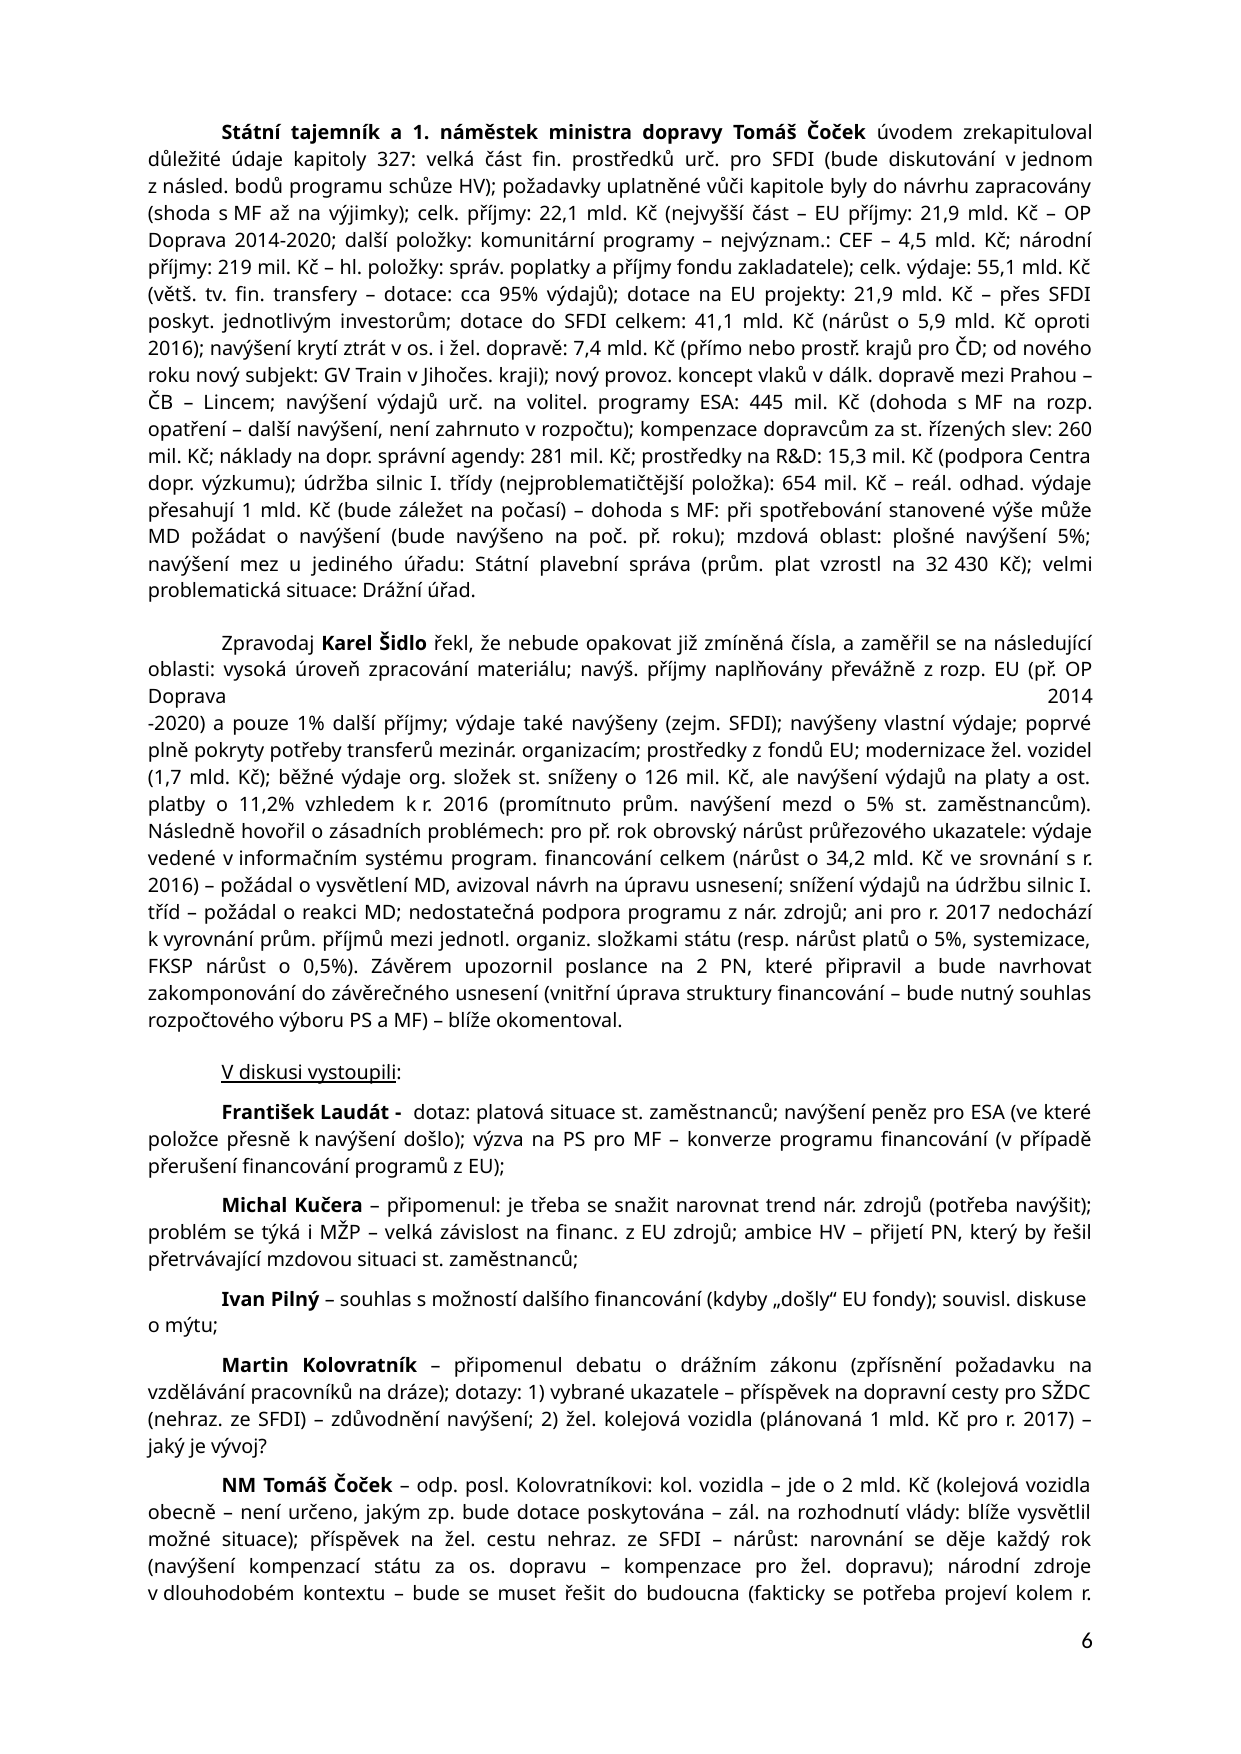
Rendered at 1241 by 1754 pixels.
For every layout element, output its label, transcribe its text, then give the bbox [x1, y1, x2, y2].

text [148, 1472, 1093, 1607]
text Zpravodaj Karel Šidlo řekl, že nebude opakovat již zmíněná čísla, a zaměřil se na následující oblasti: vysoká úroveň zpracování materiálu; navýš. příjmy naplňovány převážně z rozp. EU (př. OP Doprava 2014 -2020) a pouze 1% další příjmy; výdaje také navýšeny (zejm. SFDI); navýšeny vlastní výdaje; poprvé plně pokryty potřeby transferů mezinár. organizacím; prostředky z fondů EU; modernizace žel. vozidel (1,7 mld. Kč); běžné výdaje org. složek st. sníženy o 126 mil. Kč, ale navýšení výdajů na platy a ost. platby o 11,2% vzhledem k r. 2016 (promítnuto prům. navýšení mezd o 5% st. zaměstnancům). Následně hovořil o zásadních problémech: pro př. rok obrovský nárůst průřezového ukazatele: výdaje vedené v informačním systému program. financování celkem (nárůst o 34,2 mld. Kč ve srovnání s r. 2016) – požádal o vysvětlení MD, avizoval návrh na úpravu usnesení; snížení výdajů na údržbu silnic I. tříd – požádal o reakci MD; nedostatečná podpora programu z nár. zdrojů; ani pro r. 2017 nedochází k vyrovnání prům. příjmů mezi jednotl. organiz. složkami státu (resp. nárůst platů o 5%, systemizace, FKSP nárůst o 0,5%). Závěrem upozornil poslance na 2 PN, které připravil a bude navrhovat zakomponování do závěrečného usnesení (vnitřní úprava struktury financování – bude nutný souhlas rozpočtového výboru PS a MF) – blíže okomentoval. [148, 629, 1093, 1033]
text Státní tajemník a 1. náměstek ministra dopravy Tomáš Čoček úvodem zrekapituloval důležité údaje kapitoly 327: velká část fin. prostředků urč. pro SFDI (bude diskutování v jednom z násled. bodů programu schůze HV); požadavky uplatněné vůči kapitole byly do návrhu zapracovány (shoda s MF až na výjimky); celk. příjmy: 22,1 mld. Kč (nejvyšší část – EU příjmy: 21,9 mld. Kč – OP Doprava 2014-2020; další položky: komunitární programy – nejvýznam.: CEF – 4,5 mld. Kč; národní příjmy: 219 mil. Kč – hl. položky: správ. poplatky a příjmy fondu zakladatele); celk. výdaje: 55,1 mld. Kč (větš. tv. fin. transfery – dotace: cca 95% výdajů); dotace na EU projekty: 21,9 mld. Kč – přes SFDI poskyt. jednotlivým investorům; dotace do SFDI celkem: 41,1 mld. Kč (nárůst o 5,9 mld. Kč oproti 2016); navýšení krytí ztrát v os. i žel. dopravě: 7,4 mld. Kč (přímo nebo prostř. krajů pro ČD; od nového roku nový subjekt: GV Train v Jihočes. kraji); nový provoz. koncept vlaků v dálk. dopravě mezi Prahou – ČB – Lincem; navýšení výdajů urč. na volitel. programy ESA: 445 mil. Kč (dohoda s MF na rozp. opatření – další navýšení, není zahrnuto v rozpočtu); kompenzace dopravcům za st. řízených slev: 260 mil. Kč; náklady na dopr. správní agendy: 281 mil. Kč; prostředky na R&D: 15,3 mil. Kč (podpora Centra dopr. výzkumu); údržba silnic I. třídy (nejproblematičtější položka): 654 mil. Kč – reál. odhad. výdaje přesahují 1 mld. Kč (bude záležet na počasí) – dohoda s MF: při spotřebování stanovené výše může MD požádat o navýšení (bude navýšeno na poč. př. roku); mzdová oblast: plošné navýšení 5%; navýšení mez u jediného úřadu: Státní plavební správa (prům. plat vzrostl na 32 430 Kč); velmi problematická situace: Drážní úřad. [148, 118, 1093, 604]
text Martin Kolovratník – připomenul debatu o drážním zákonu (zpřísnění požadavku na vzdělávání pracovníků na dráze); dotazy: 1) vybrané ukazatele – příspěvek na dopravní cesty pro SŽDC (nehraz. ze SFDI) – zdůvodnění navýšení; 2) žel. kolejová vozidla (plánovaná 1 mld. Kč pro r. 2017) – jaký je vývoj? [148, 1351, 1093, 1459]
text V diskusi vystoupili: [148, 1058, 1093, 1085]
text Michal Kučera – připomenul: je třeba se snažit narovnat trend nár. zdrojů (potřeba navýšit); problém se týká i MŽP – velká závislost na financ. z EU zdrojů; ambice HV – přijetí PN, který by řešil přetrvávající mzdovou situaci st. zaměstnanců; [148, 1191, 1093, 1272]
text Ivan Pilný – souhlas s možností dalšího financování (kdyby „došly“ EU fondy); souvisl. diskuse o mýtu; [148, 1285, 1093, 1339]
text František Laudát - dotaz: platová situace st. zaměstnanců; navýšení peněz pro ESA (ve které položce přesně k navýšení došlo); výzva na PS pro MF – konverze programu financování (v případě přerušení financování programů z EU); [148, 1098, 1093, 1179]
